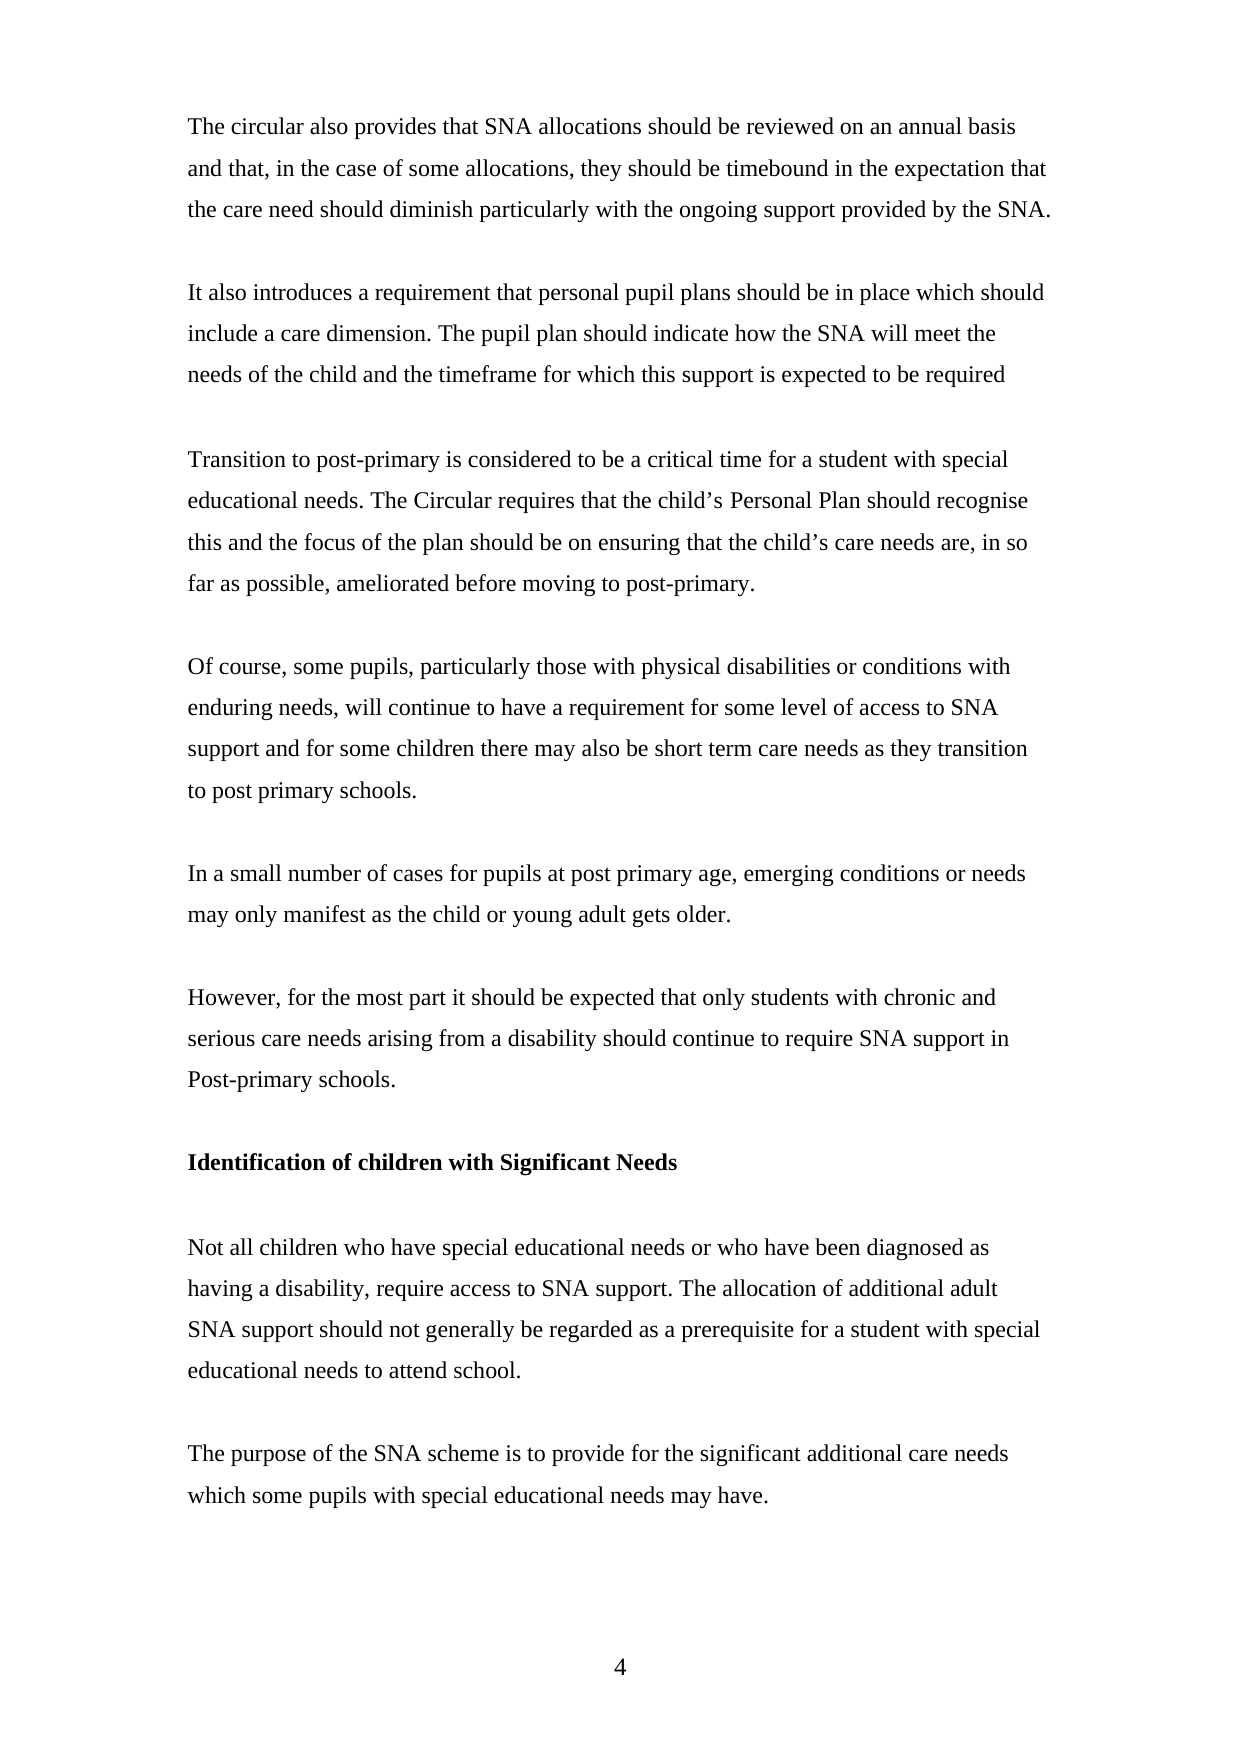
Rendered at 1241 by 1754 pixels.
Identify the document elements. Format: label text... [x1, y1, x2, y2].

text The circular also provides that SNA allocations should be reviewed on an annual basis and that, in the case of some allocations, they should be timebound in the expectation that the care need should diminish particularly with the ongoing support provided by the SNA. [187, 112, 1053, 223]
text However, for the most part it should be expected that only students with chronic and serious care needs arising from a disability should continue to require SNA support in Post-primary schools. [187, 983, 1053, 1093]
text Transition to post-primary is considered to be a critical time for a student with special educational needs. The Circular requires that the child’s Personal Plan should recognise this and the focus of the plan should be on ensuring that the child’s care needs are, in so far as possible, ameliorated before moving to post-primary. [187, 445, 1053, 597]
text It also introduces a requirement that personal pupil plans should be in place which should include a care dimension. The pupil plan should indicate how the SNA will meet the needs of the child and the timeframe for which this support is expected to be required [187, 278, 1053, 388]
text In a small number of cases for pupils at post primary age, emerging conditions or needs may only manifest as the child or young adult gets older. [187, 858, 1053, 927]
text Of course, some pupils, particularly those with physical disabilities or conditions with enduring needs, will continue to have a requirement for some level of access to SNA support and for some children there may also be short term care needs as they transition to post primary schools. [187, 652, 1053, 803]
text The purpose of the SNA scheme is to provide for the significant additional care needs which some pupils with special educational needs may have. [187, 1439, 1053, 1508]
text Identification of children with Significant Needs [187, 1148, 1106, 1176]
text Not all children who have special educational needs or who have been diagnosed as having a disability, require access to SNA support. The allocation of additional adult SNA support should not generally be regarded as a prerequisite for a student with special educational needs to attend school. [187, 1232, 1053, 1384]
